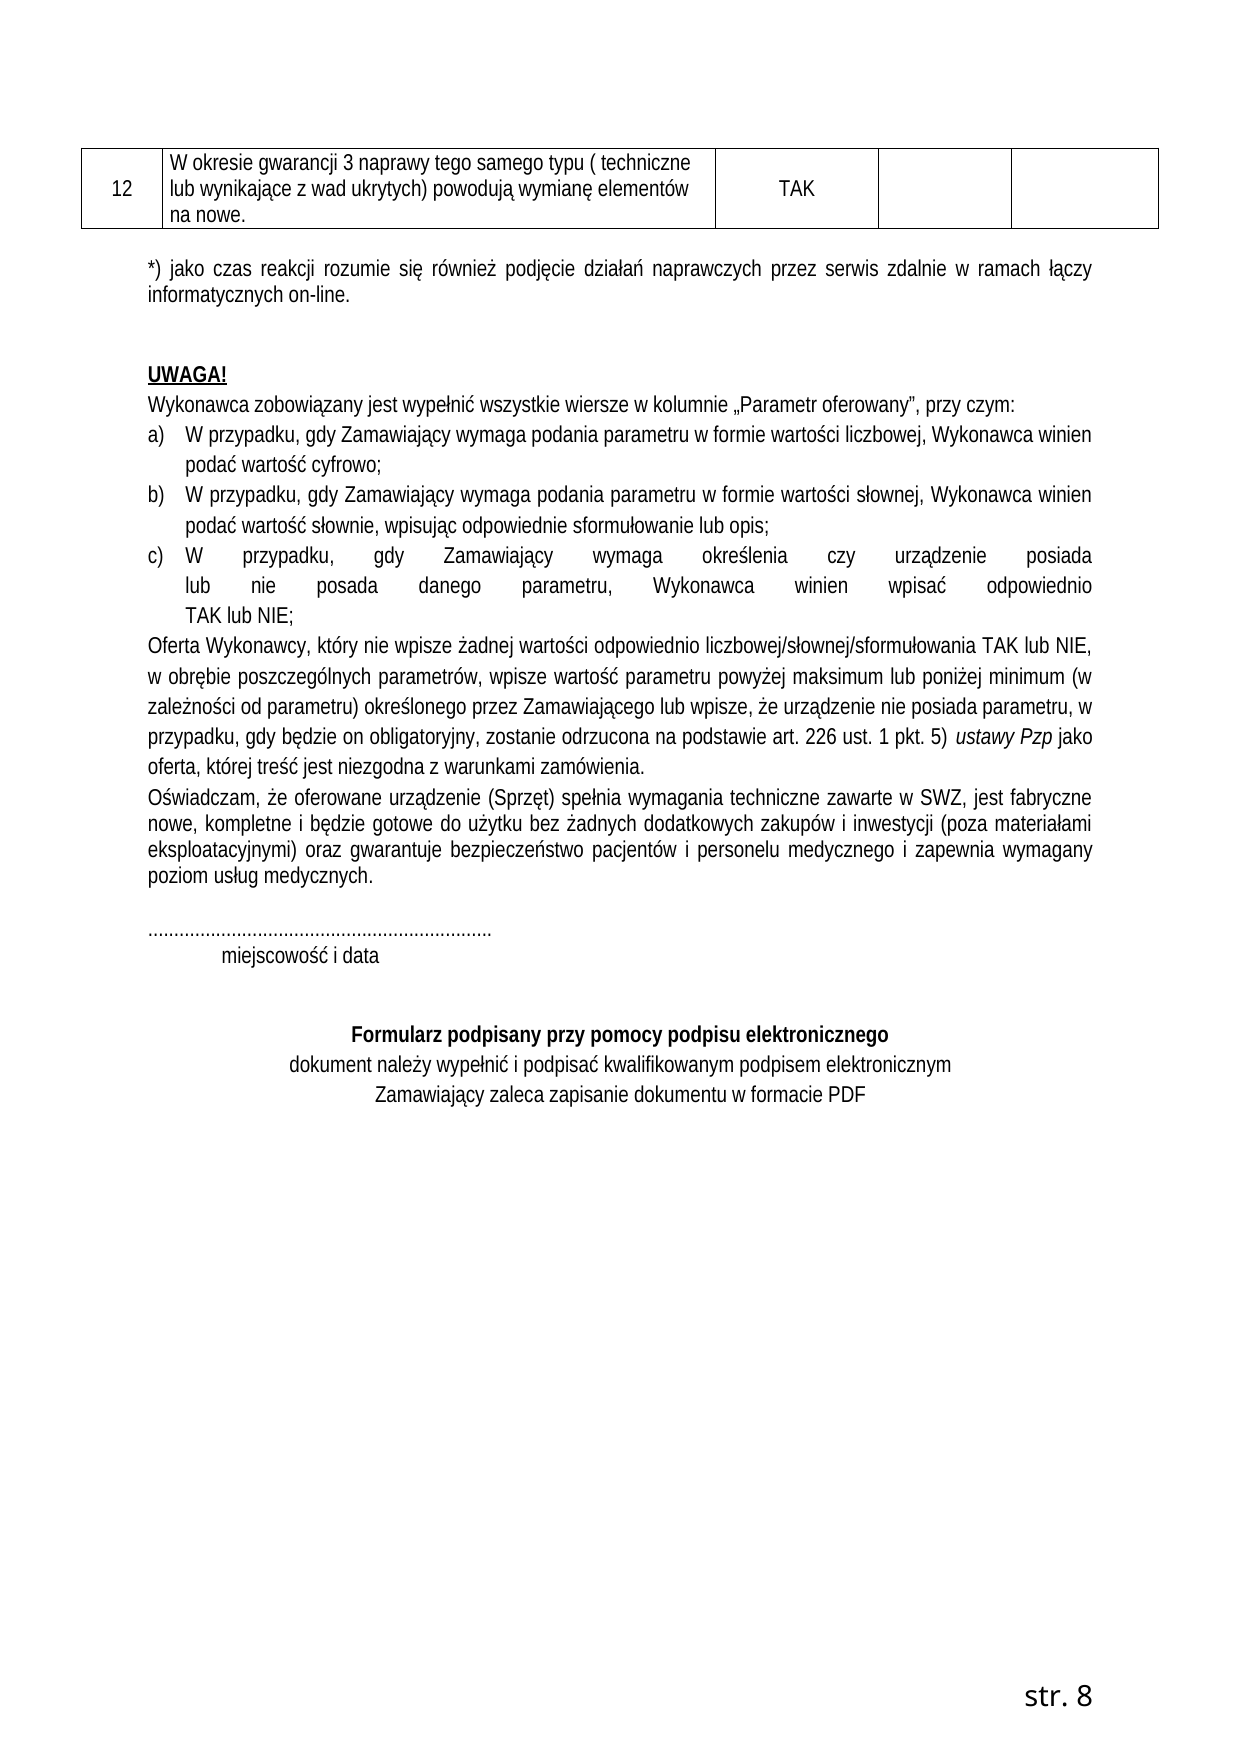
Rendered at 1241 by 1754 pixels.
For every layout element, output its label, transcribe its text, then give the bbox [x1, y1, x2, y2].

list W przypadku, gdy Zamawiający wymaga określenia czy urządzenie posiada lub nie posada danego parametru, Wykonawca winien wpisać odpowiednio TAK lub NIE; [148, 542, 1093, 628]
text Zamawiający zaleca zapisanie dokumentu w formacie PDF [148, 1081, 1093, 1107]
text miejscowość i data [148, 942, 1093, 968]
text .................................................................. [148, 915, 1093, 942]
table_cell 12 [82, 149, 162, 228]
table_cell TAK [716, 149, 878, 228]
table_cell W okresie gwarancji 3 naprawy tego samego typu ( techniczne lub wynikające z wad ukrytych) powodują wymianę elementów na nowe. [163, 149, 715, 228]
text Formularz podpisany przy pomocy podpisu elektronicznego [148, 1021, 1093, 1047]
list W przypadku, gdy Zamawiający wymaga podania parametru w formie wartości liczbowej, Wykonawca winien podać wartość cyfrowo; [148, 421, 1093, 477]
text UWAGA! [148, 361, 1093, 387]
list W przypadku, gdy Zamawiający wymaga podania parametru w formie wartości słownej, Wykonawca winien podać wartość słownie, wpisując odpowiednie sformułowanie lub opis; [148, 481, 1093, 538]
text Wykonawca zobowiązany jest wypełnić wszystkie wiersze w kolumnie „Parametr oferowany”, przy czym: [148, 391, 1093, 417]
text *) jako czas reakcji rozumie się również podjęcie działań naprawczych przez serwis zdalnie w ramach łączy informatycznych on-line. [148, 255, 1093, 308]
table_cell [879, 149, 1011, 228]
text dokument należy wypełnić i podpisać kwalifikowanym podpisem elektronicznym [148, 1051, 1093, 1077]
table_cell [1012, 149, 1158, 228]
text Oferta Wykonawcy, który nie wpisze żadnej wartości odpowiednio liczbowej/słownej/sformułowania TAK lub NIE, w obrębie poszczególnych parametrów, wpisze wartość parametru powyżej maksimum lub poniżej minimum (w zależności od parametru) określonego przez Zamawiającego lub wpisze, że urządzenie nie posiada parametru, w przypadku, gdy będzie on obligatoryjny, zostanie odrzucona na podstawie art. 226 ust. 1 pkt. 5) ustawy Pzp jako oferta, której treść jest niezgodna z warunkami zamówienia. [148, 632, 1093, 779]
text Oświadczam, że oferowane urządzenie (Sprzęt) spełnia wymagania techniczne zawarte w SWZ, jest fabryczne nowe, kompletne i będzie gotowe do użytku bez żadnych dodatkowych zakupów i inwestycji (poza materiałami eksploatacyjnymi) oraz gwarantuje bezpieczeństwo pacjentów i personelu medycznego i zapewnia wymagany poziom usług medycznych. [148, 783, 1093, 889]
